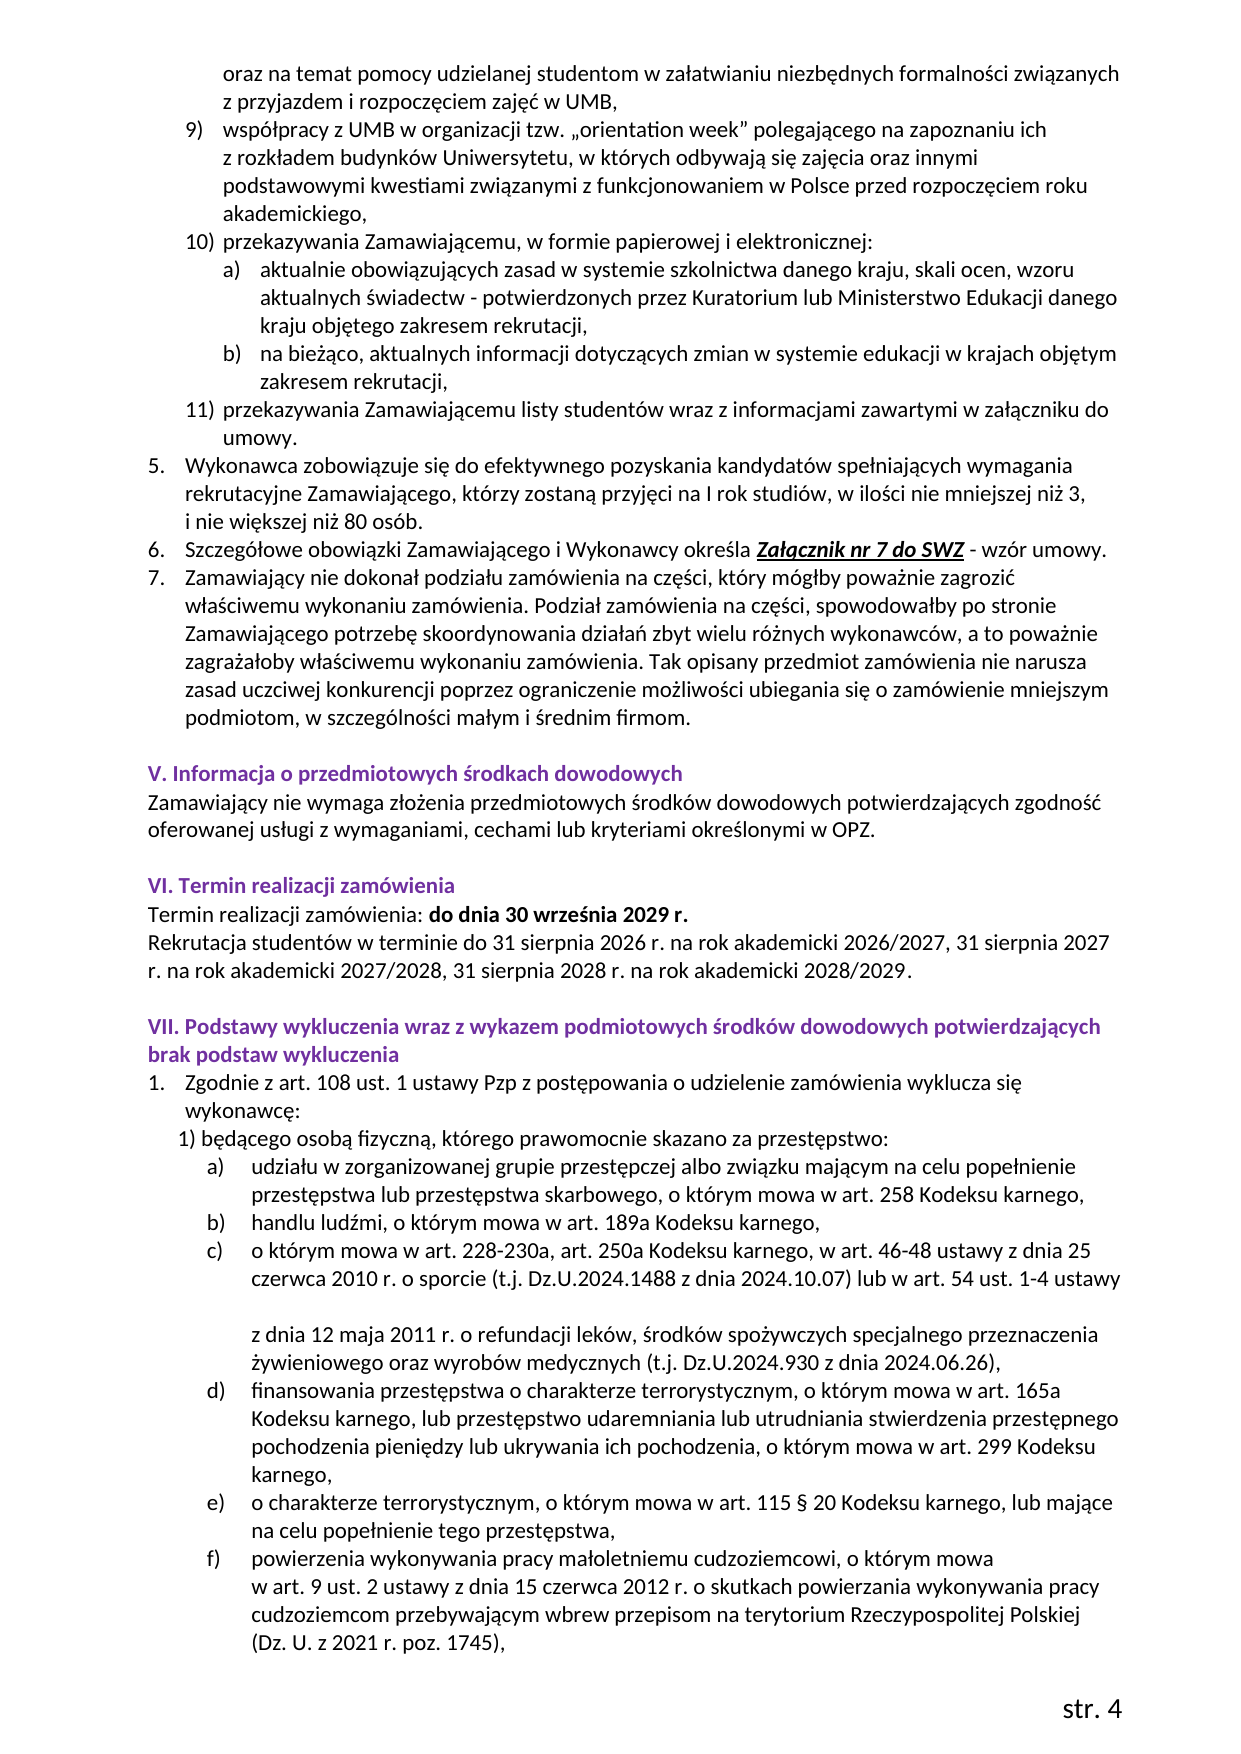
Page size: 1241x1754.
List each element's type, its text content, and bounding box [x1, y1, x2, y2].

subtitle VII. Podstawy wykluczenia wraz z wykazem podmiotowych środków dowodowych potwierdzających brak podstaw wykluczenia [148, 1012, 1122, 1068]
list na bieżąco, aktualnych informacji dotyczących zmian w systemie edukacji w krajach objętym zakresem rekrutacji, [223, 339, 1122, 395]
list Wykonawca zobowiązuje się do efektywnego pozyskania kandydatów spełniających wymagania rekrutacyjne Zamawiającego, którzy zostaną przyjęci na I rok studiów, w ilości nie mniejszej niż 3, i nie większej niż 80 osób. [148, 451, 1122, 535]
text 1) będącego osobą fizyczną, którego prawomocnie skazano za przestępstwo: [177, 1124, 1122, 1152]
text a) udziału w zorganizowanej grupie przestępczej albo związku mającym na celu popełnienie przestępstwa lub przestępstwa skarbowego, o którym mowa w art. 258 Kodeksu karnego, [207, 1152, 1122, 1208]
text Zamawiający nie wymaga złożenia przedmiotowych środków dowodowych potwierdzających zgodność oferowanej usługi z wymaganiami, cechami lub kryteriami określonymi w OPZ. [148, 788, 1122, 844]
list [185, 59, 1122, 115]
text Termin realizacji zamówienia: do dnia 30 września 2029 r. [148, 900, 1122, 928]
text e) o charakterze terrorystycznym, o którym mowa w art. 115 § 20 Kodeksu karnego, lub mające na celu popełnienie tego przestępstwa, [207, 1488, 1122, 1544]
text f) powierzenia wykonywania pracy małoletniemu cudzoziemcowi, o którym mowa w art. 9 ust. 2 ustawy z dnia 15 czerwca 2012 r. o skutkach powierzania wykonywania pracy cudzoziemcom przebywającym wbrew przepisom na terytorium Rzeczypospolitej Polskiej (Dz. U. z 2021 r. poz. 1745), [207, 1544, 1122, 1656]
list współpracy z UMB w organizacji tzw. „orientation week” polegającego na zapoznaniu ich z rozkładem budynków Uniwersytetu, w których odbywają się zajęcia oraz innymi podstawowymi kwestiami związanymi z funkcjonowaniem w Polsce przed rozpoczęciem roku akademickiego, [185, 115, 1122, 227]
text Rekrutacja studentów w terminie do 31 sierpnia 2026 r. na rok akademicki 2026/2027, 31 sierpnia 2027 r. na rok akademicki 2027/2028, 31 sierpnia 2028 r. na rok akademicki 2028/2029. [148, 928, 1122, 984]
subtitle V. Informacja o przedmiotowych środkach dowodowych [148, 759, 1122, 788]
list Zgodnie z art. 108 ust. 1 ustawy Pzp z postępowania o udzielenie zamówienia wyklucza się wykonawcę: [148, 1068, 1122, 1124]
list Zamawiający nie dokonał podziału zamówienia na części, który mógłby poważnie zagrozić właściwemu wykonaniu zamówienia. Podział zamówienia na części, spowodowałby po stronie Zamawiającego potrzebę skoordynowania działań zbyt wielu różnych wykonawców, a to poważnie zagrażałoby właściwemu wykonaniu zamówienia. Tak opisany przedmiot zamówienia nie narusza zasad uczciwej konkurencji poprzez ograniczenie możliwości ubiegania się o zamówienie mniejszym podmiotom, w szczególności małym i średnim firmom. [148, 563, 1122, 732]
list aktualnie obowiązujących zasad w systemie szkolnictwa danego kraju, skali ocen, wzoru aktualnych świadectw - potwierdzonych przez Kuratorium lub Ministerstwo Edukacji danego kraju objętego zakresem rekrutacji, [223, 255, 1122, 339]
text b) handlu ludźmi, o którym mowa w art. 189a Kodeksu karnego, [207, 1208, 1122, 1236]
list przekazywania Zamawiającemu, w formie papierowej i elektronicznej: [185, 227, 1122, 255]
list przekazywania Zamawiającemu listy studentów wraz z informacjami zawartymi w załączniku do umowy. [185, 395, 1122, 451]
list Szczegółowe obowiązki Zamawiającego i Wykonawcy określa Załącznik nr 7 do SWZ - wzór umowy. [148, 535, 1122, 563]
text d) finansowania przestępstwa o charakterze terrorystycznym, o którym mowa w art. 165a Kodeksu karnego, lub przestępstwo udaremniania lub utrudniania stwierdzenia przestępnego pochodzenia pieniędzy lub ukrywania ich pochodzenia, o którym mowa w art. 299 Kodeksu karnego, [207, 1376, 1122, 1488]
subtitle VI. Termin realizacji zamówienia [148, 872, 1122, 900]
text c) o którym mowa w art. 228-230a, art. 250a Kodeksu karnego, w art. 46-48 ustawy z dnia 25 czerwca 2010 r. o sporcie (t.j. Dz.U.2024.1488 z dnia 2024.10.07) lub w art. 54 ust. 1-4 ustawy z dnia 12 maja 2011 r. o refundacji leków, środków spożywczych specjalnego przeznaczenia żywieniowego oraz wyrobów medycznych (t.j. Dz.U.2024.930 z dnia 2024.06.26), [207, 1236, 1122, 1376]
